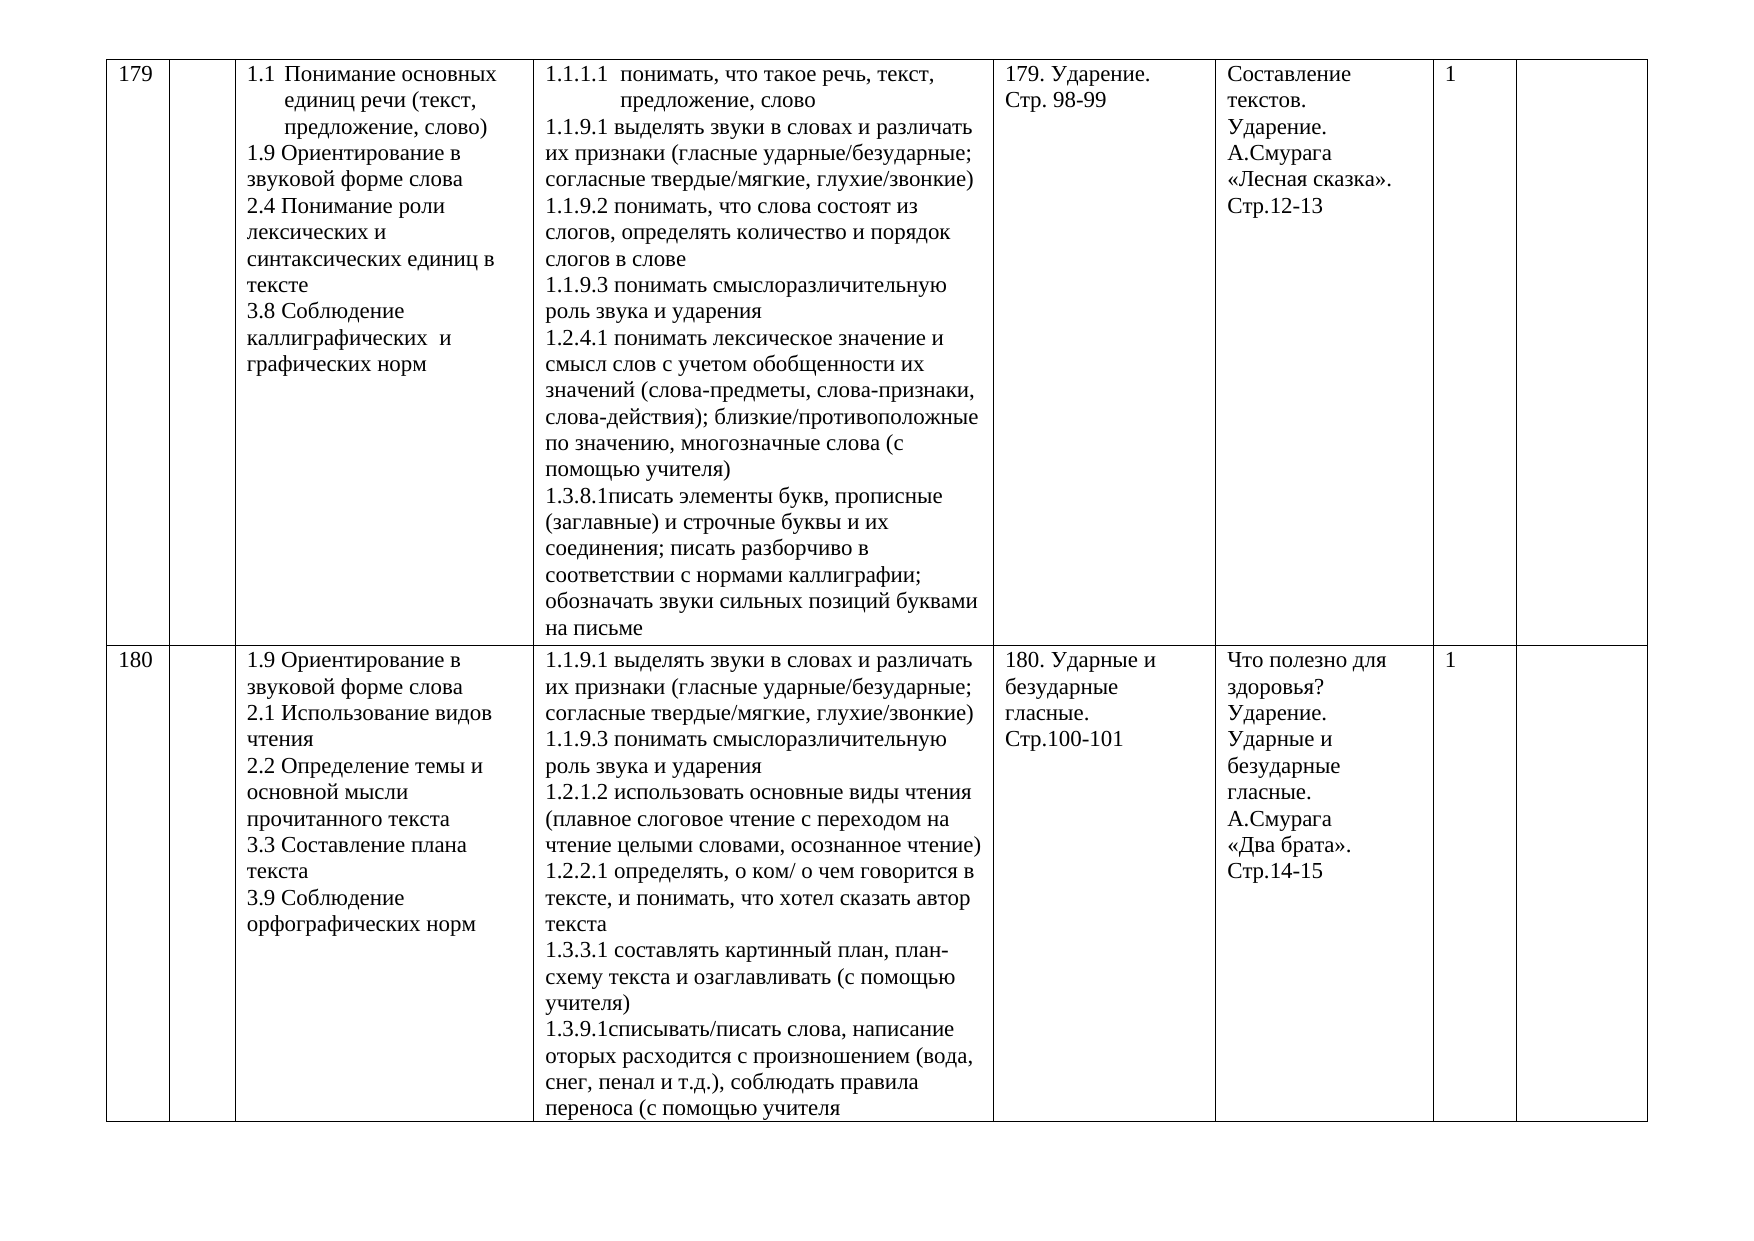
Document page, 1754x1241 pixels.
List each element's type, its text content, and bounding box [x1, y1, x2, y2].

table_cell [170, 646, 235, 1121]
table_cell 1 [1434, 60, 1516, 645]
table_cell [170, 60, 235, 645]
table_cell 1.1.9.1 выделять звуки в словах и различать их признаки (гласные ударные/безударные; согласные твердые/мягкие, глухие/звонкие) 1.1.9.3 понимать смыслоразличительную роль звука и ударения 1.2.1.2 использовать основные виды чтения (плавное слоговое чтение с переходом на чтение целыми словами, осознанное чтение) 1.2.2.1 определять, о ком/ о чем говорится в тексте, и понимать, что хотел сказать автор текста 1.3.3.1 составлять картинный план, план-схему текста и озаглавливать (с помощью учителя) 1.3.9.1списывать/писать слова, написание оторых расходится с произношением (вода, снег, пенал и т.д.), соблюдать правила переноса (с помощью учителя [534, 646, 993, 1121]
table_cell 179. Ударение. Стр. 98-99 [994, 60, 1215, 645]
table_cell Понимание основных единиц речи (текст, предложение, слово) 1.9 Ориентирование в звуковой форме слова 2.4 Понимание роли лексических и синтаксических единиц в тексте 3.8 Соблюдение каллиграфических и графических норм [236, 60, 533, 645]
table_cell 1 [1434, 646, 1516, 1121]
table_cell Что полезно для здоровья? Ударение. Ударные и безударные гласные. А.Смурага «Два брата». Стр.14-15 [1216, 646, 1433, 1121]
table_cell 180 [107, 646, 169, 1121]
table_cell [1517, 646, 1647, 1121]
table_cell 1.9 Ориентирование в звуковой форме слова 2.1 Использование видов чтения 2.2 Определение темы и основной мысли прочитанного текста 3.3 Составление плана текста 3.9 Соблюдение орфографических норм [236, 646, 533, 1121]
table_cell [1517, 60, 1647, 645]
table_cell понимать, что такое речь, текст, предложение, слово 1.1.9.1 выделять звуки в словах и различать их признаки (гласные ударные/безударные; согласные твердые/мягкие, глухие/звонкие) 1.1.9.2 понимать, что слова состоят из слогов, определять количество и порядок слогов в слове 1.1.9.3 понимать смыслоразличительную роль звука и ударения 1.2.4.1 понимать лексическое значение и смысл слов с учетом обобщенности их значений (слова-предметы, слова-признаки, слова-действия); близкие/противоположные по значению, многозначные слова (с помощью учителя) 1.3.8.1писать элементы букв, прописные (заглавные) и строчные буквы и их соединения; писать разборчиво в соответствии с нормами каллиграфии; обозначать звуки сильных позиций буквами на письме [534, 60, 993, 645]
table_cell 180. Ударные и безударные гласные. Стр.100-101 [994, 646, 1215, 1121]
table_cell 179 [107, 60, 169, 645]
table_cell Составление текстов. Ударение. А.Смурага «Лесная сказка». Стр.12-13 [1216, 60, 1433, 645]
